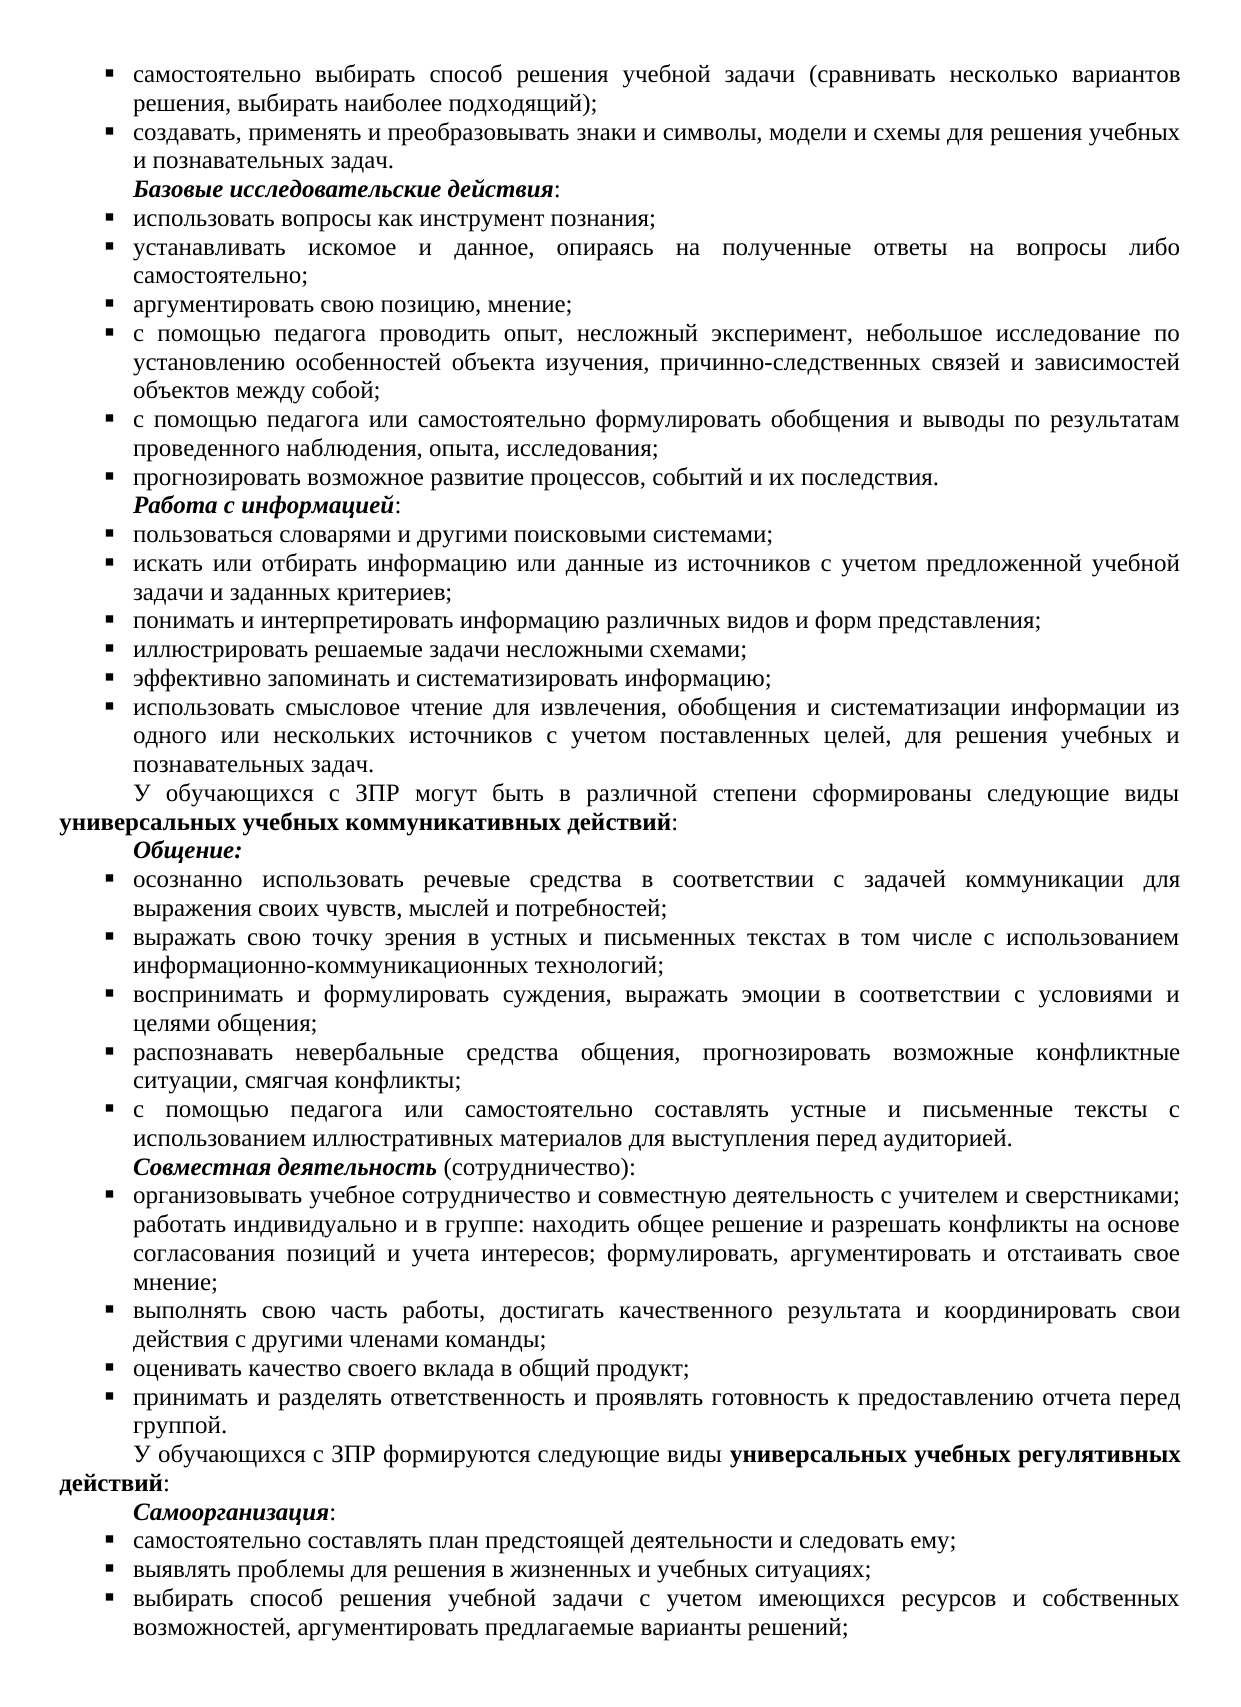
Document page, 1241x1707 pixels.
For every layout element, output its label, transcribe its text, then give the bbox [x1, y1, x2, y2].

list оценивать качество своего вклада в общий продукт; [103, 1353, 1181, 1382]
list использовать смысловое чтение для извлечения, обобщения и систематизации информации из одного или нескольких источников с учетом поставленных целей, для решения учебных и познавательных задач. [103, 692, 1181, 778]
text Самоорганизация: [59, 1497, 1181, 1525]
list с помощью педагога или самостоятельно составлять устные и письменные тексты с использованием иллюстративных материалов для выступления перед аудиторией. [103, 1094, 1181, 1152]
list эффективно запоминать и систематизировать информацию; [103, 663, 1181, 692]
list выражать свою точку зрения в устных и письменных текстах в том числе с использованием информационно-коммуникационных технологий; [103, 922, 1181, 979]
list выявлять проблемы для решения в жизненных и учебных ситуациях; [103, 1554, 1181, 1583]
list иллюстрировать решаемые задачи несложными схемами; [103, 634, 1181, 663]
list использовать вопросы как инструмент познания; [103, 203, 1181, 232]
list аргументировать свою позицию, мнение; [103, 289, 1181, 318]
list устанавливать искомое и данное, опираясь на полученные ответы на вопросы либо самостоятельно; [103, 232, 1181, 289]
list прогнозировать возможное развитие процессов, событий и их последствия. [103, 462, 1181, 490]
text Работа с информацией: [59, 490, 1181, 519]
text У обучающихся с ЗПР могут быть в различной степени сформированы следующие виды универсальных учебных коммуникативных действий: [59, 778, 1181, 835]
list самостоятельно выбирать способ решения учебной задачи (сравнивать несколько вариантов решения, выбирать наиболее подходящий); [103, 59, 1181, 117]
list выбирать способ решения учебной задачи с учетом имеющихся ресурсов и собственных возможностей, аргументировать предлагаемые варианты решений; [103, 1583, 1181, 1640]
list осознанно использовать речевые средства в соответствии с задачей коммуникации для выражения своих чувств, мыслей и потребностей; [103, 864, 1181, 922]
list самостоятельно составлять план предстоящей деятельности и следовать ему; [103, 1525, 1181, 1554]
list с помощью педагога или самостоятельно формулировать обобщения и выводы по результатам проведенного наблюдения, опыта, исследования; [103, 404, 1181, 462]
text Общение: [59, 835, 1181, 864]
list воспринимать и формулировать суждения, выражать эмоции в соответствии с условиями и целями общения; [103, 979, 1181, 1037]
list пользоваться словарями и другими поисковыми системами; [103, 519, 1181, 548]
list организовывать учебное сотрудничество и совместную деятельность с учителем и сверстниками; работать индивидуально и в группе: находить общее решение и разрешать конфликты на основе согласования позиций и учета интересов; формулировать, аргументировать и отстаивать свое мнение; [103, 1180, 1181, 1295]
list понимать и интерпретировать информацию различных видов и форм представления; [103, 605, 1181, 634]
list с помощью педагога проводить опыт, несложный эксперимент, небольшое исследование по установлению особенностей объекта изучения, причинно-следственных связей и зависимостей объектов между собой; [103, 318, 1181, 404]
text Базовые исследовательские действия: [59, 174, 1181, 203]
list принимать и разделять ответственность и проявлять готовность к предоставлению отчета перед группой. [103, 1382, 1181, 1439]
list искать или отбирать информацию или данные из источников с учетом предложенной учебной задачи и заданных критериев; [103, 548, 1181, 605]
list создавать, применять и преобразовывать знаки и символы, модели и схемы для решения учебных и познавательных задач. [103, 117, 1181, 174]
list распознавать невербальные средства общения, прогнозировать возможные конфликтные ситуации, смягчая конфликты; [103, 1037, 1181, 1094]
text У обучающихся с ЗПР формируются следующие виды универсальных учебных регулятивных действий: [59, 1439, 1181, 1497]
list выполнять свою часть работы, достигать качественного результата и координировать свои действия с другими членами команды; [103, 1295, 1181, 1353]
text Совместная деятельность (сотрудничество): [59, 1152, 1181, 1180]
